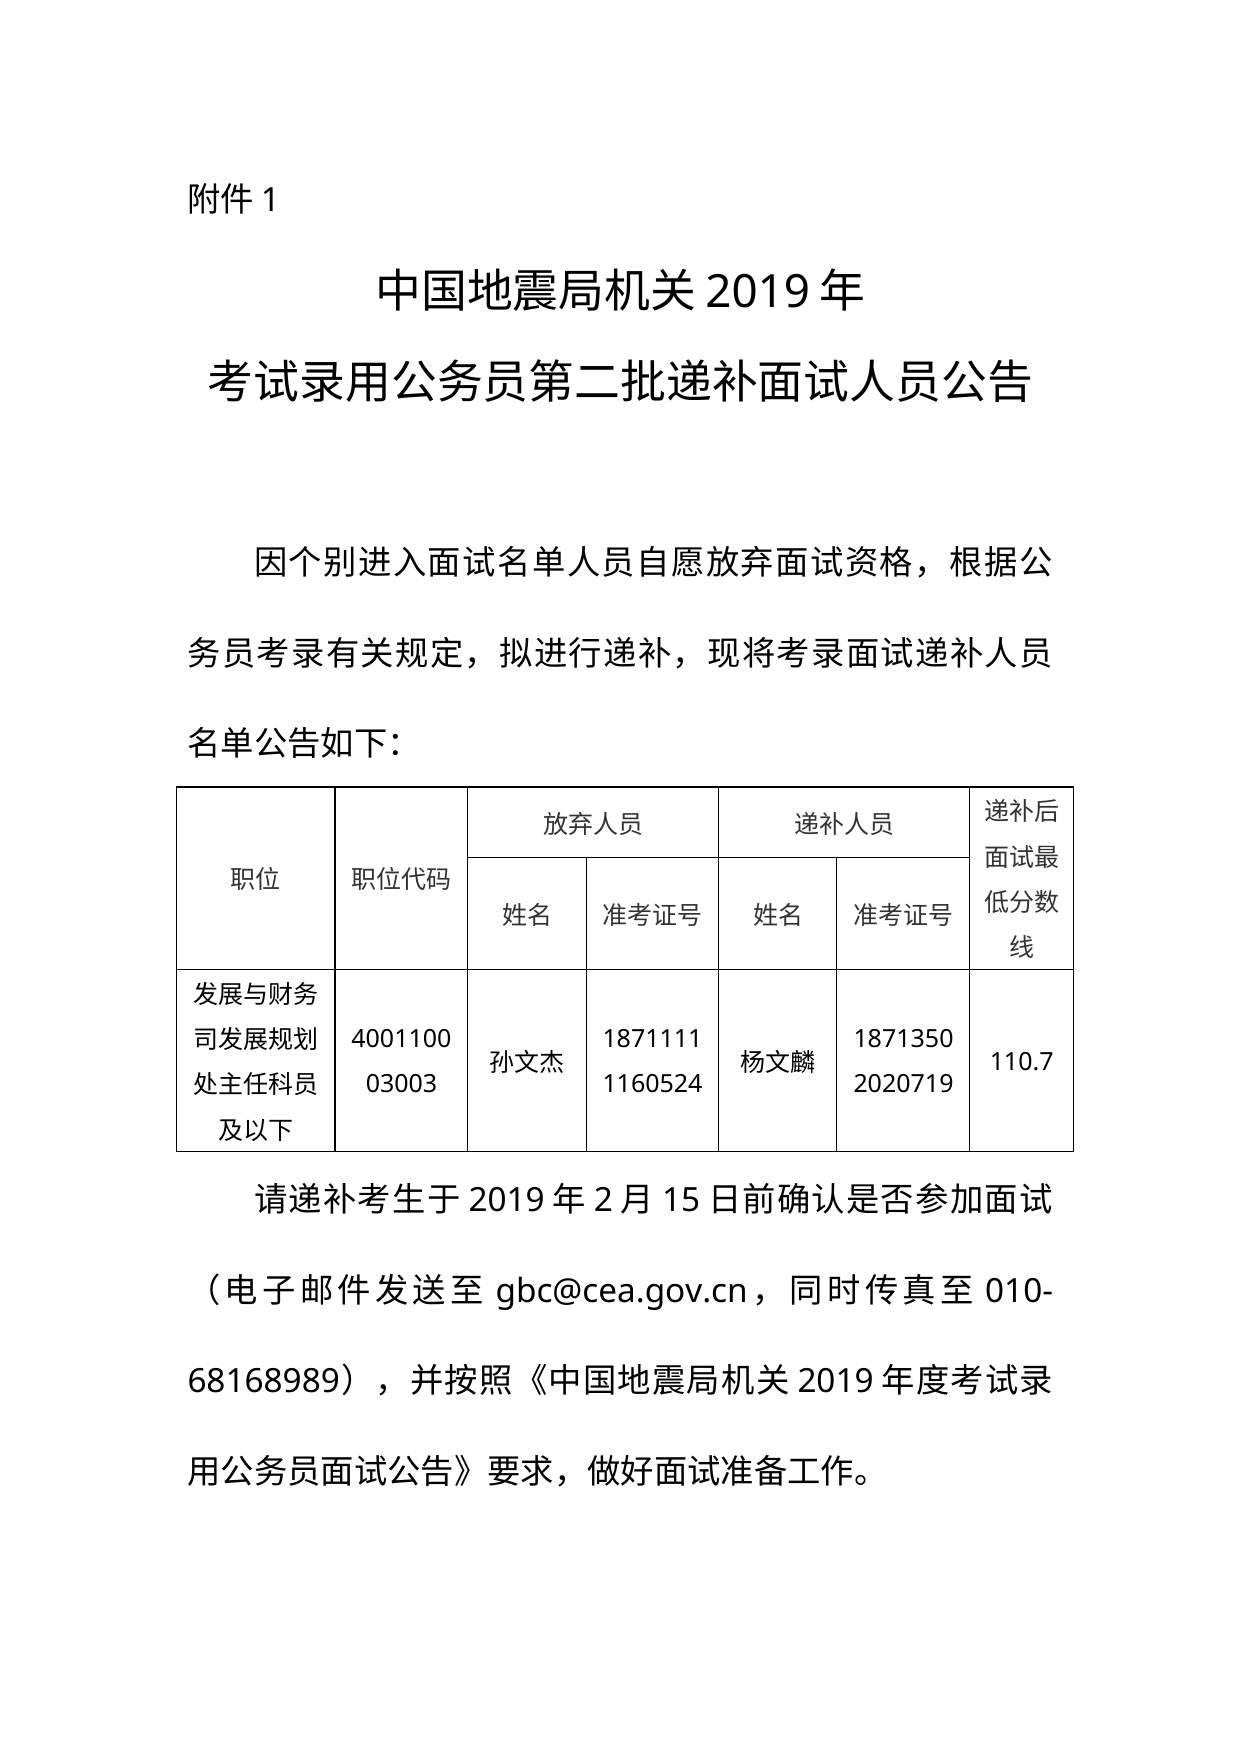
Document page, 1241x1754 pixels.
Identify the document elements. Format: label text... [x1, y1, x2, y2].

table_header 职位代码 [336, 788, 467, 969]
text 因个别进入面试名单人员自愿放弃面试资格，根据公务员考录有关规定，拟进行递补，现将考录面试递补人员名单公告如下： [187, 514, 1053, 786]
table_header 放弃人员 [468, 788, 718, 857]
table_cell 杨文麟 [719, 970, 836, 1151]
table_cell 姓名 [468, 858, 586, 969]
text 请递补考生于2019年2月15日前确认是否参加面试（电子邮件发送至gbc@cea.gov.cn，同时传真至010-68168989），并按照《中国地震局机关2019年度考试录用公务员面试公告》要求，做好面试准备工作。 [187, 1152, 1053, 1514]
table_cell 400110003003 [336, 970, 467, 1151]
table_cell 准考证号 [587, 858, 718, 969]
text 中国地震局机关2019年 [187, 243, 1053, 333]
table_cell 姓名 [719, 858, 836, 969]
table_header 职位 [177, 788, 334, 969]
text 附件1 [187, 152, 1053, 243]
text 考试录用公务员第二批递补面试人员公告 [187, 333, 1053, 424]
table_header 递补人员 [719, 788, 969, 857]
table_cell 准考证号 [837, 858, 969, 969]
table_cell 18713502020719 [837, 970, 969, 1151]
table_cell 发展与财务司发展规划处主任科员及以下 [177, 970, 334, 1151]
table_cell 18711111160524 [587, 970, 718, 1151]
table_cell 110.7 [970, 970, 1073, 1151]
table_cell 孙文杰 [468, 970, 586, 1151]
table_header 递补后面试最低分数线 [970, 788, 1073, 969]
